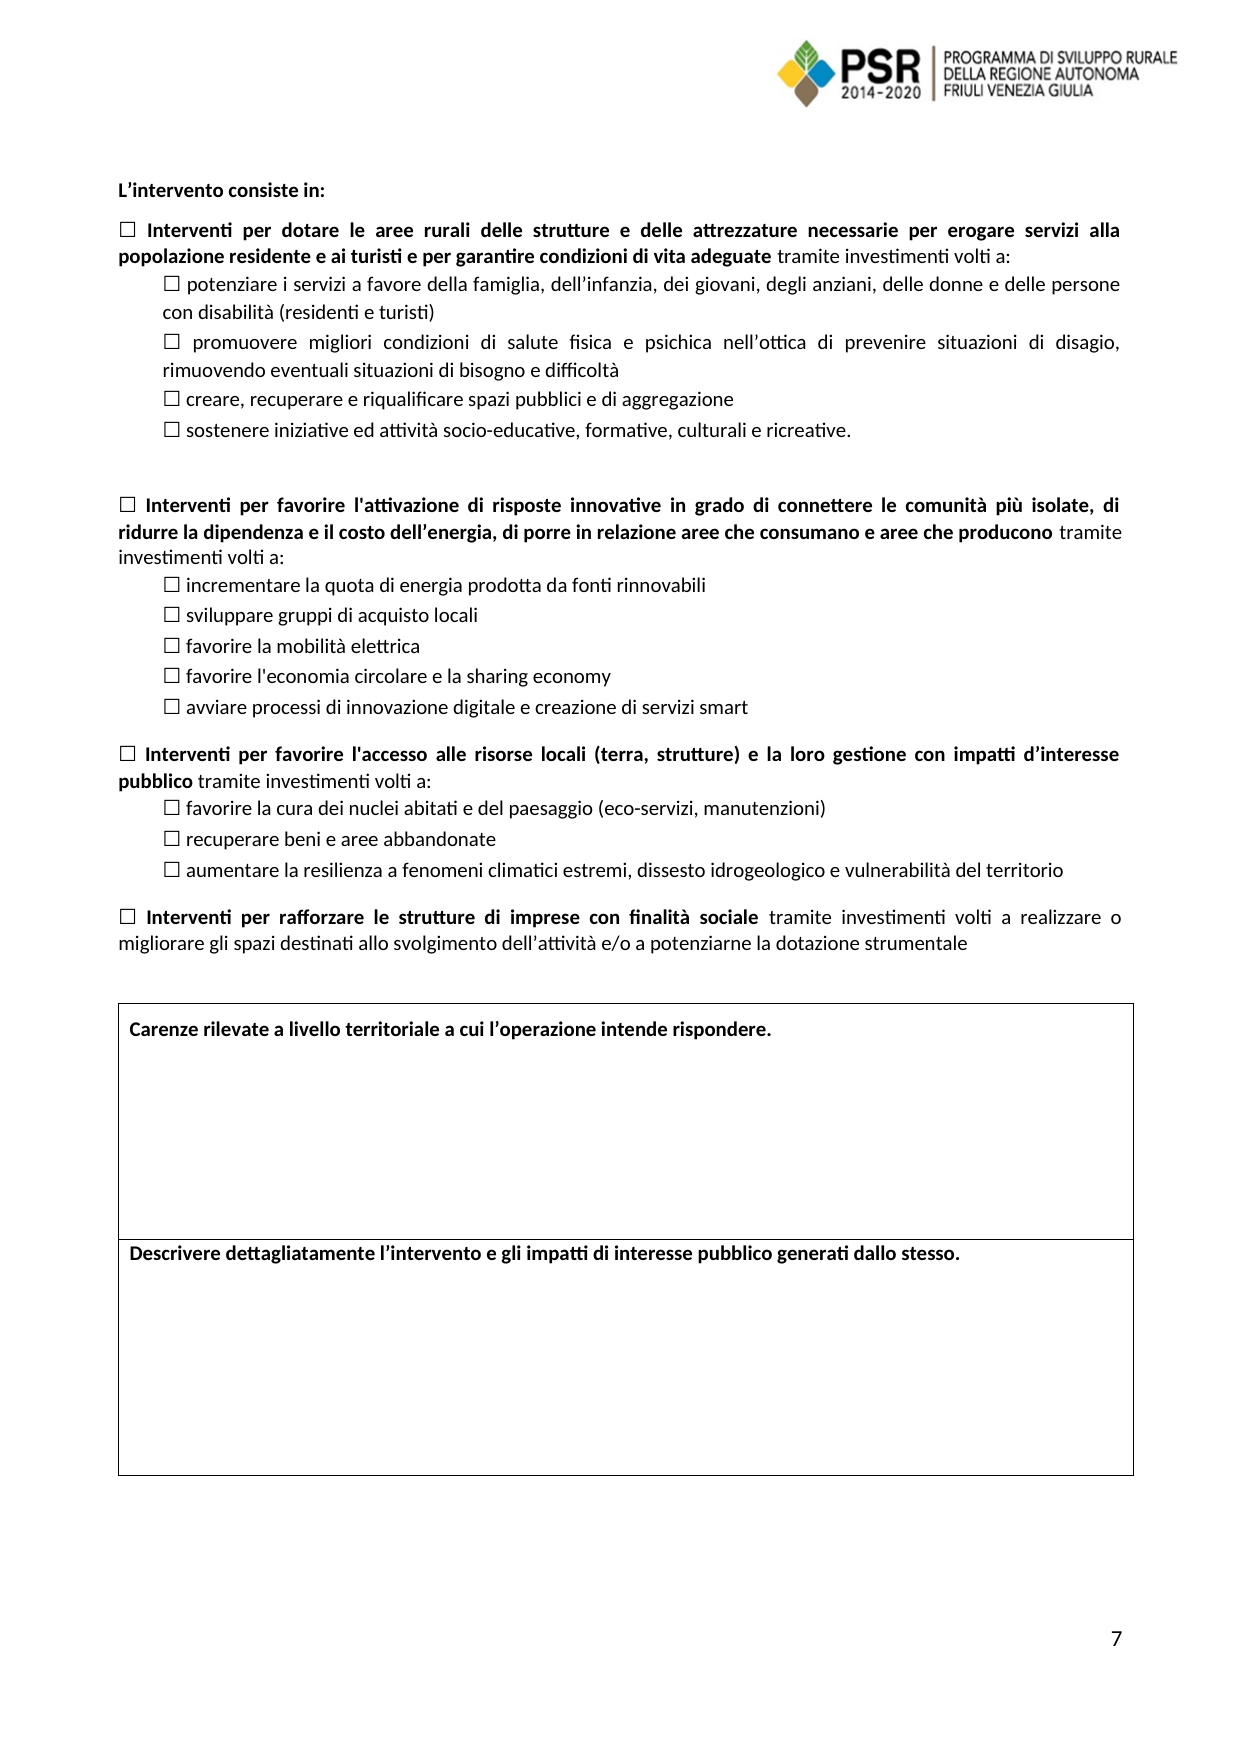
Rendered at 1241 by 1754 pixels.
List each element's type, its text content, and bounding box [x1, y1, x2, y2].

list sviluppare gruppi di acquisto locali [162, 600, 1122, 629]
text Interventi per favorire l'attivazione di risposte innovative in grado di connettere le comunità più isolate, di ridurre la dipendenza e il costo dell’energia, di porre in relazione aree che consumano e aree che producono tramite investimenti volti a: [118, 491, 1122, 570]
table_cell Descrivere dettagliatamente l’intervento e gli impatti di interesse pubblico generati dallo stesso. [119, 1240, 1133, 1475]
list recuperare beni e aree abbandonate [162, 824, 1122, 852]
text Interventi per favorire l'accesso alle risorse locali (terra, strutture) e la loro gestione con impatti d’interesse pubblico tramite investimenti volti a: [118, 739, 1122, 793]
list promuovere migliori condizioni di salute fisica e psichica nell’ottica di prevenire situazioni di disagio, rimuovendo eventuali situazioni di bisogno e difficoltà [162, 327, 1122, 383]
list favorire la cura dei nuclei abitati e del paesaggio (eco-servizi, manutenzioni) [162, 793, 1122, 822]
list creare, recuperare e riqualificare spazi pubblici e di aggregazione [162, 384, 1122, 413]
list favorire l'economia circolare e la sharing economy [162, 662, 1122, 690]
table_header Carenze rilevate a livello territoriale a cui l’operazione intende rispondere. [119, 1004, 1133, 1239]
text Interventi per rafforzare le strutture di imprese con finalità sociale tramite investimenti volti a realizzare o migliorare gli spazi destinati allo svolgimento dell’attività e/o a potenziarne la dotazione strumentale [118, 902, 1122, 956]
list sostenere iniziative ed attività socio-educative, formative, culturali e ricreative. [162, 415, 1122, 444]
list aumentare la resilienza a fenomeni climatici estremi, dissesto idrogeologico e vulnerabilità del territorio [162, 855, 1122, 883]
list incrementare la quota di energia prodotta da fonti rinnovabili [162, 570, 1122, 598]
text L’intervento consiste in: [118, 177, 1122, 203]
text Interventi per dotare le aree rurali delle strutture e delle attrezzature necessarie per erogare servizi alla popolazione residente e ai turisti e per garantire condizioni di vita adeguate tramite investimenti volti a: [118, 215, 1122, 269]
picture [767, 38, 1181, 110]
list favorire la mobilità elettrica [162, 631, 1122, 659]
list potenziare i servizi a favore della famiglia, dell’infanzia, dei giovani, degli anziani, delle donne e delle persone con disabilità (residenti e turisti) [162, 269, 1122, 325]
list avviare processi di innovazione digitale e creazione di servizi smart [162, 692, 1122, 721]
